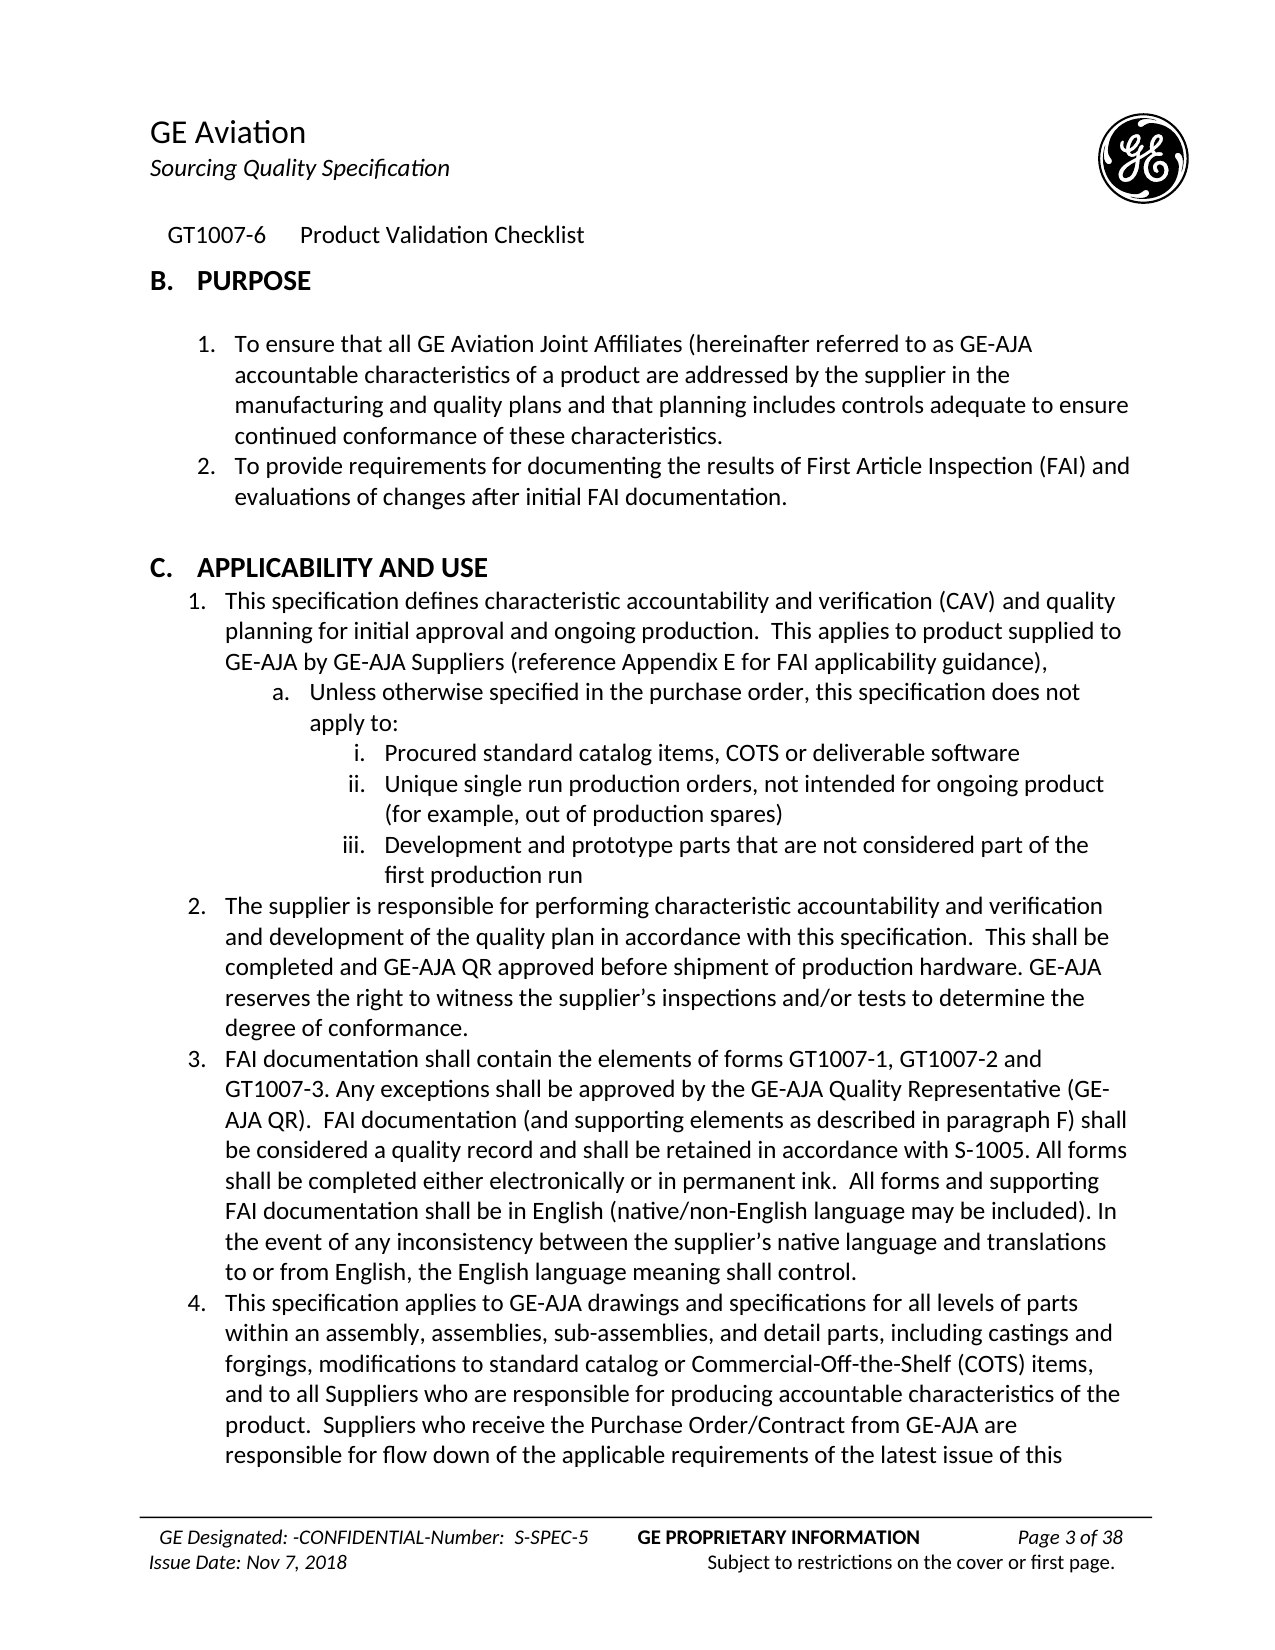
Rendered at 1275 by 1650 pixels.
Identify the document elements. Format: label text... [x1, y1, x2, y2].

list To ensure that all GE Aviation Joint Affiliates (hereinafter referred to as GE-AJA accountable characteristics of a product are addressed by the supplier in the manufacturing and quality plans and that planning includes controls adequate to ensure continued conformance of these characteristics. [197, 328, 1134, 450]
list Unique single run production orders, not intended for ongoing product (for example, out of production spares) [366, 768, 1134, 829]
list FAI documentation shall contain the elements of forms GT1007-1, GT1007-2 and GT1007-3. Any exceptions shall be approved by the GE-AJA Quality Representative (GE-AJA QR). FAI documentation (and supporting elements as described in paragraph F) shall be considered a quality record and shall be retained in accordance with S-1005. All forms shall be completed either electronically or in permanent ink. All forms and supporting FAI documentation shall be in English (native/non-English language may be included). In the event of any inconsistency between the supplier’s native language and translations to or from English, the English language meaning shall control. [187, 1043, 1134, 1287]
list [187, 1287, 1134, 1470]
list The supplier is responsible for performing characteristic accountability and verification and development of the quality plan in accordance with this specification. This shall be completed and GE-AJA QR approved before shipment of production hardware. GE-AJA reserves the right to witness the supplier’s inspections and/or tests to determine the degree of conformance. [187, 890, 1134, 1043]
text APPLICABILITY AND USE [150, 549, 1134, 585]
list Development and prototype parts that are not considered part of the first production run [366, 829, 1134, 890]
text GT1007-6 Product Validation Checklist [167, 219, 1134, 250]
list To provide requirements for documenting the results of First Article Inspection (FAI) and evaluations of changes after initial FAI documentation. [197, 450, 1134, 511]
list Procured standard catalog items, COTS or deliverable software [366, 738, 1134, 768]
text PURPOSE [150, 262, 1134, 298]
list Unless otherwise specified in the purchase order, this specification does not apply to: [272, 677, 1134, 738]
list This specification defines characteristic accountability and verification (CAV) and quality planning for initial approval and ongoing production. This applies to product supplied to GE-AJA by GE-AJA Suppliers (reference Appendix E for FAI applicability guidance), [187, 585, 1134, 677]
